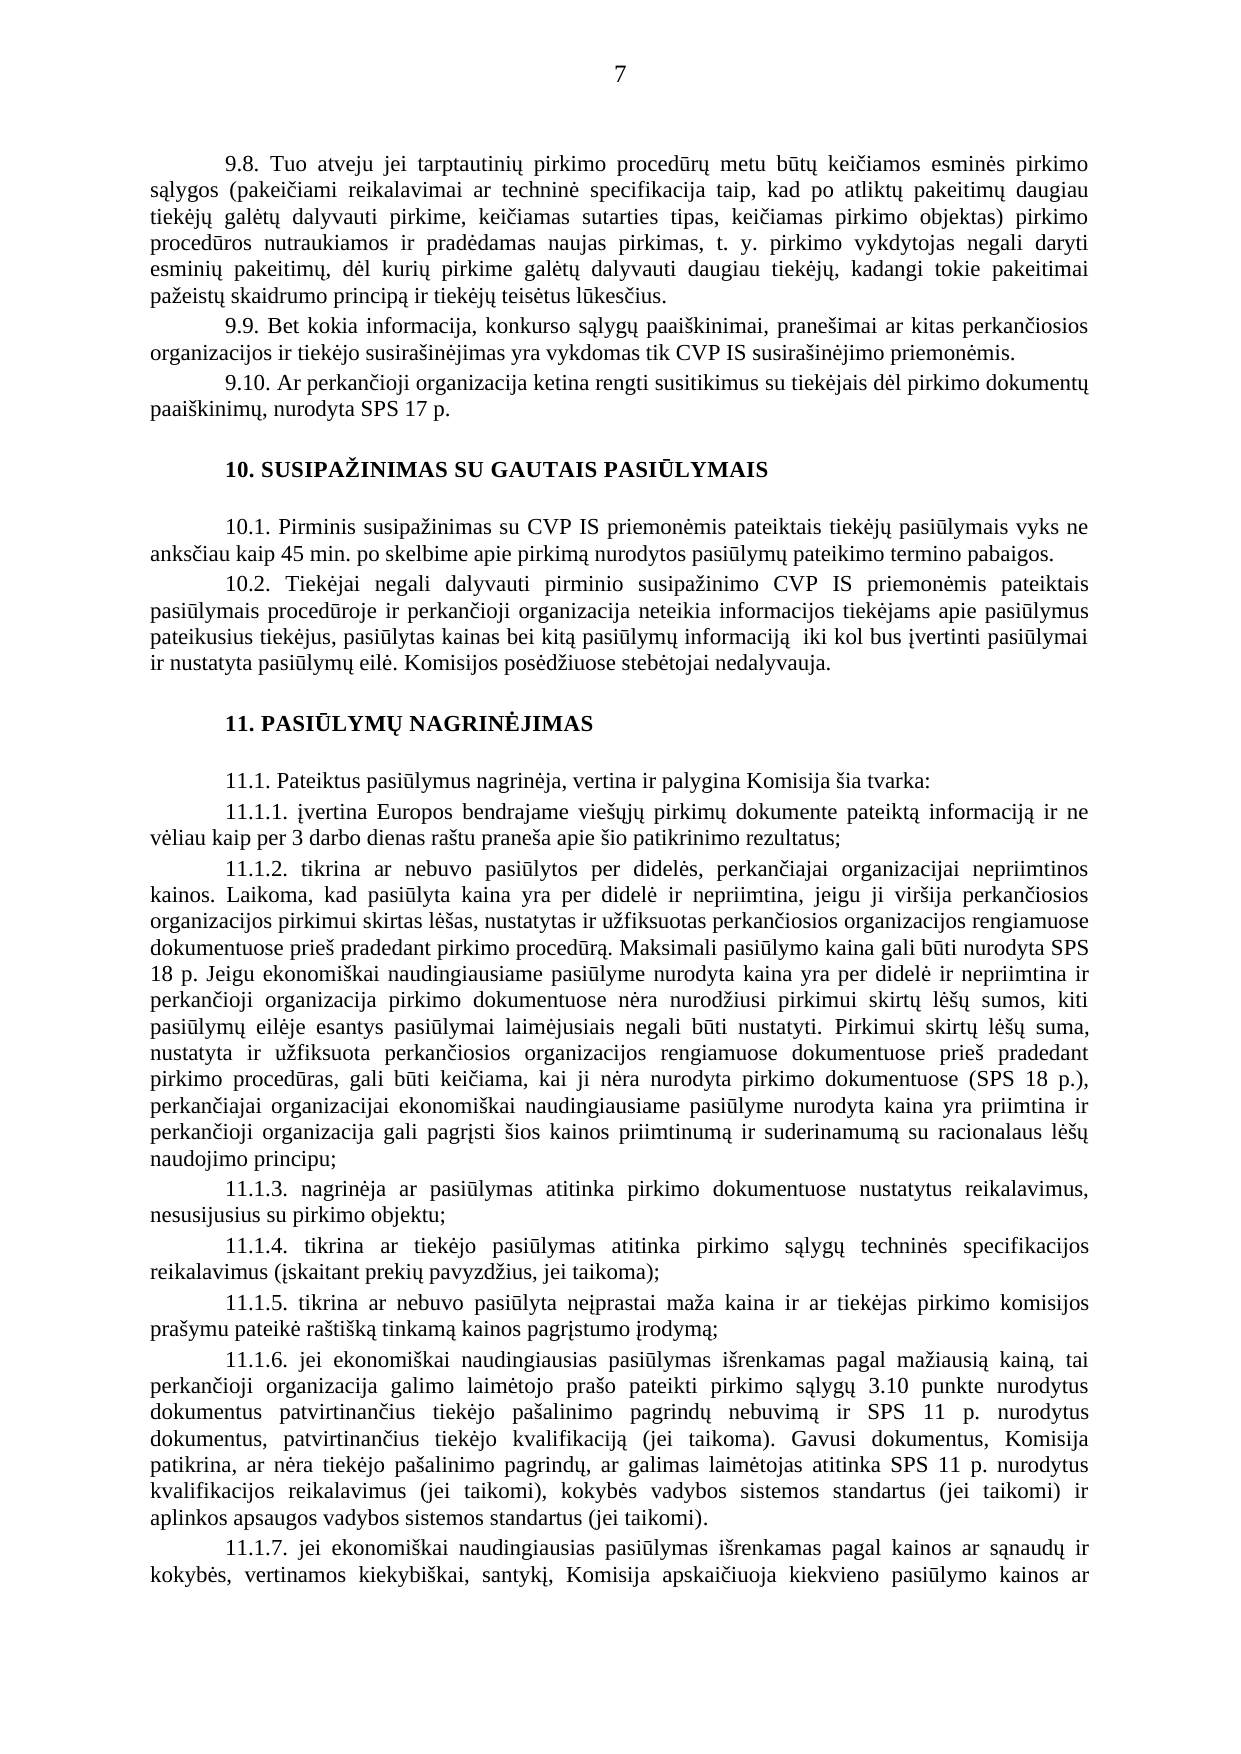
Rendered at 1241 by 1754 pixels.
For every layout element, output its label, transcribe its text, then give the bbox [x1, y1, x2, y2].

text 11.1.4. tikrina ar tiekėjo pasiūlymas atitinka pirkimo sąlygų techninės specifikacijos reikalavimus (įskaitant prekių pavyzdžius, jei taikoma); [150, 1232, 1090, 1285]
subtitle 11. PASIŪLYMŲ NAGRINĖJIMAS [150, 710, 1090, 737]
text 10.2. Tiekėjai negali dalyvauti pirminio susipažinimo CVP IS priemonėmis pateiktais pasiūlymais procedūroje ir perkančioji organizacija neteikia informacijos tiekėjams apie pasiūlymus pateikusius tiekėjus, pasiūlytas kainas bei kitą pasiūlymų informaciją iki kol bus įvertinti pasiūlymai ir nustatyta pasiūlymų eilė. Komisijos posėdžiuose stebėtojai nedalyvauja. [150, 570, 1090, 676]
text 11.1.6. jei ekonomiškai naudingiausias pasiūlymas išrenkamas pagal mažiausią kainą, tai perkančioji organizacija galimo laimėtojo prašo pateikti pirkimo sąlygų 3.10 punkte nurodytus dokumentus patvirtinančius tiekėjo pašalinimo pagrindų nebuvimą ir SPS 11 p. nurodytus dokumentus, patvirtinančius tiekėjo kvalifikaciją (jei taikoma). Gavusi dokumentus, Komisija patikrina, ar nėra tiekėjo pašalinimo pagrindų, ar galimas laimėtojas atitinka SPS 11 p. nurodytus kvalifikacijos reikalavimus (jei taikomi), kokybės vadybos sistemos standartus (jei taikomi) ir aplinkos apsaugos vadybos sistemos standartus (jei taikomi). [150, 1346, 1090, 1530]
text 11.1. Pateiktus pasiūlymus nagrinėja, vertina ir palygina Komisija šia tvarka: [150, 767, 1090, 794]
text 11.1.2. tikrina ar nebuvo pasiūlytos per didelės, perkančiajai organizacijai nepriimtinos kainos. Laikoma, kad pasiūlyta kaina yra per didelė ir nepriimtina, jeigu ji viršija perkančiosios organizacijos pirkimui skirtas lėšas, nustatytas ir užfiksuotas perkančiosios organizacijos rengiamuose dokumentuose prieš pradedant pirkimo procedūrą. Maksimali pasiūlymo kaina gali būti nurodyta SPS 18 p. Jeigu ekonomiškai naudingiausiame pasiūlyme nurodyta kaina yra per didelė ir nepriimtina ir perkančioji organizacija pirkimo dokumentuose nėra nurodžiusi pirkimui skirtų lėšų sumos, kiti pasiūlymų eilėje esantys pasiūlymai laimėjusiais negali būti nustatyti. Pirkimui skirtų lėšų suma, nustatyta ir užfiksuota perkančiosios organizacijos rengiamuose dokumentuose prieš pradedant pirkimo procedūras, gali būti keičiama, kai ji nėra nurodyta pirkimo dokumentuose (SPS 18 p.), perkančiajai organizacijai ekonomiškai naudingiausiame pasiūlyme nurodyta kaina yra priimtina ir perkančioji organizacija gali pagrįsti šios kainos priimtinumą ir suderinamumą su racionalaus lėšų naudojimo principu; [150, 855, 1090, 1171]
text 11.1.5. tikrina ar nebuvo pasiūlyta neįprastai maža kaina ir ar tiekėjas pirkimo komisijos prašymu pateikė raštišką tinkamą kainos pagrįstumo įrodymą; [150, 1289, 1090, 1342]
text 9.10. Ar perkančioji organizacija ketina rengti susitikimus su tiekėjais dėl pirkimo dokumentų paaiškinimų, nurodyta SPS 17 p. [150, 369, 1090, 422]
text 9.9. Bet kokia informacija, konkurso sąlygų paaiškinimai, pranešimai ar kitas perkančiosios organizacijos ir tiekėjo susirašinėjimas yra vykdomas tik CVP IS susirašinėjimo priemonėmis. [150, 312, 1090, 365]
text 10.1. Pirminis susipažinimas su CVP IS priemonėmis pateiktais tiekėjų pasiūlymais vyks ne anksčiau kaip 45 min. po skelbime apie pirkimą nurodytos pasiūlymų pateikimo termino pabaigos. [150, 513, 1090, 566]
text 11.1.1. įvertina Europos bendrajame viešųjų pirkimų dokumente pateiktą informaciją ir ne vėliau kaip per 3 darbo dienas raštu praneša apie šio patikrinimo rezultatus; [150, 798, 1090, 851]
subtitle 10. SUSIPAŽINIMAS SU GAUTAIS PASIŪLYMAIS [150, 457, 1090, 483]
text 9.8. Tuo atveju jei tarptautinių pirkimo procedūrų metu būtų keičiamos esminės pirkimo sąlygos (pakeičiami reikalavimai ar techninė specifikacija taip, kad po atliktų pakeitimų daugiau tiekėjų galėtų dalyvauti pirkime, keičiamas sutarties tipas, keičiamas pirkimo objektas) pirkimo procedūros nutraukiamos ir pradėdamas naujas pirkimas, t. y. pirkimo vykdytojas negali daryti esminių pakeitimų, dėl kurių pirkime galėtų dalyvauti daugiau tiekėjų, kadangi tokie pakeitimai pažeistų skaidrumo principą ir tiekėjų teisėtus lūkesčius. [150, 150, 1090, 308]
text 11.1.3. nagrinėja ar pasiūlymas atitinka pirkimo dokumentuose nustatytus reikalavimus, nesusijusius su pirkimo objektu; [150, 1175, 1090, 1228]
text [150, 1534, 1090, 1587]
